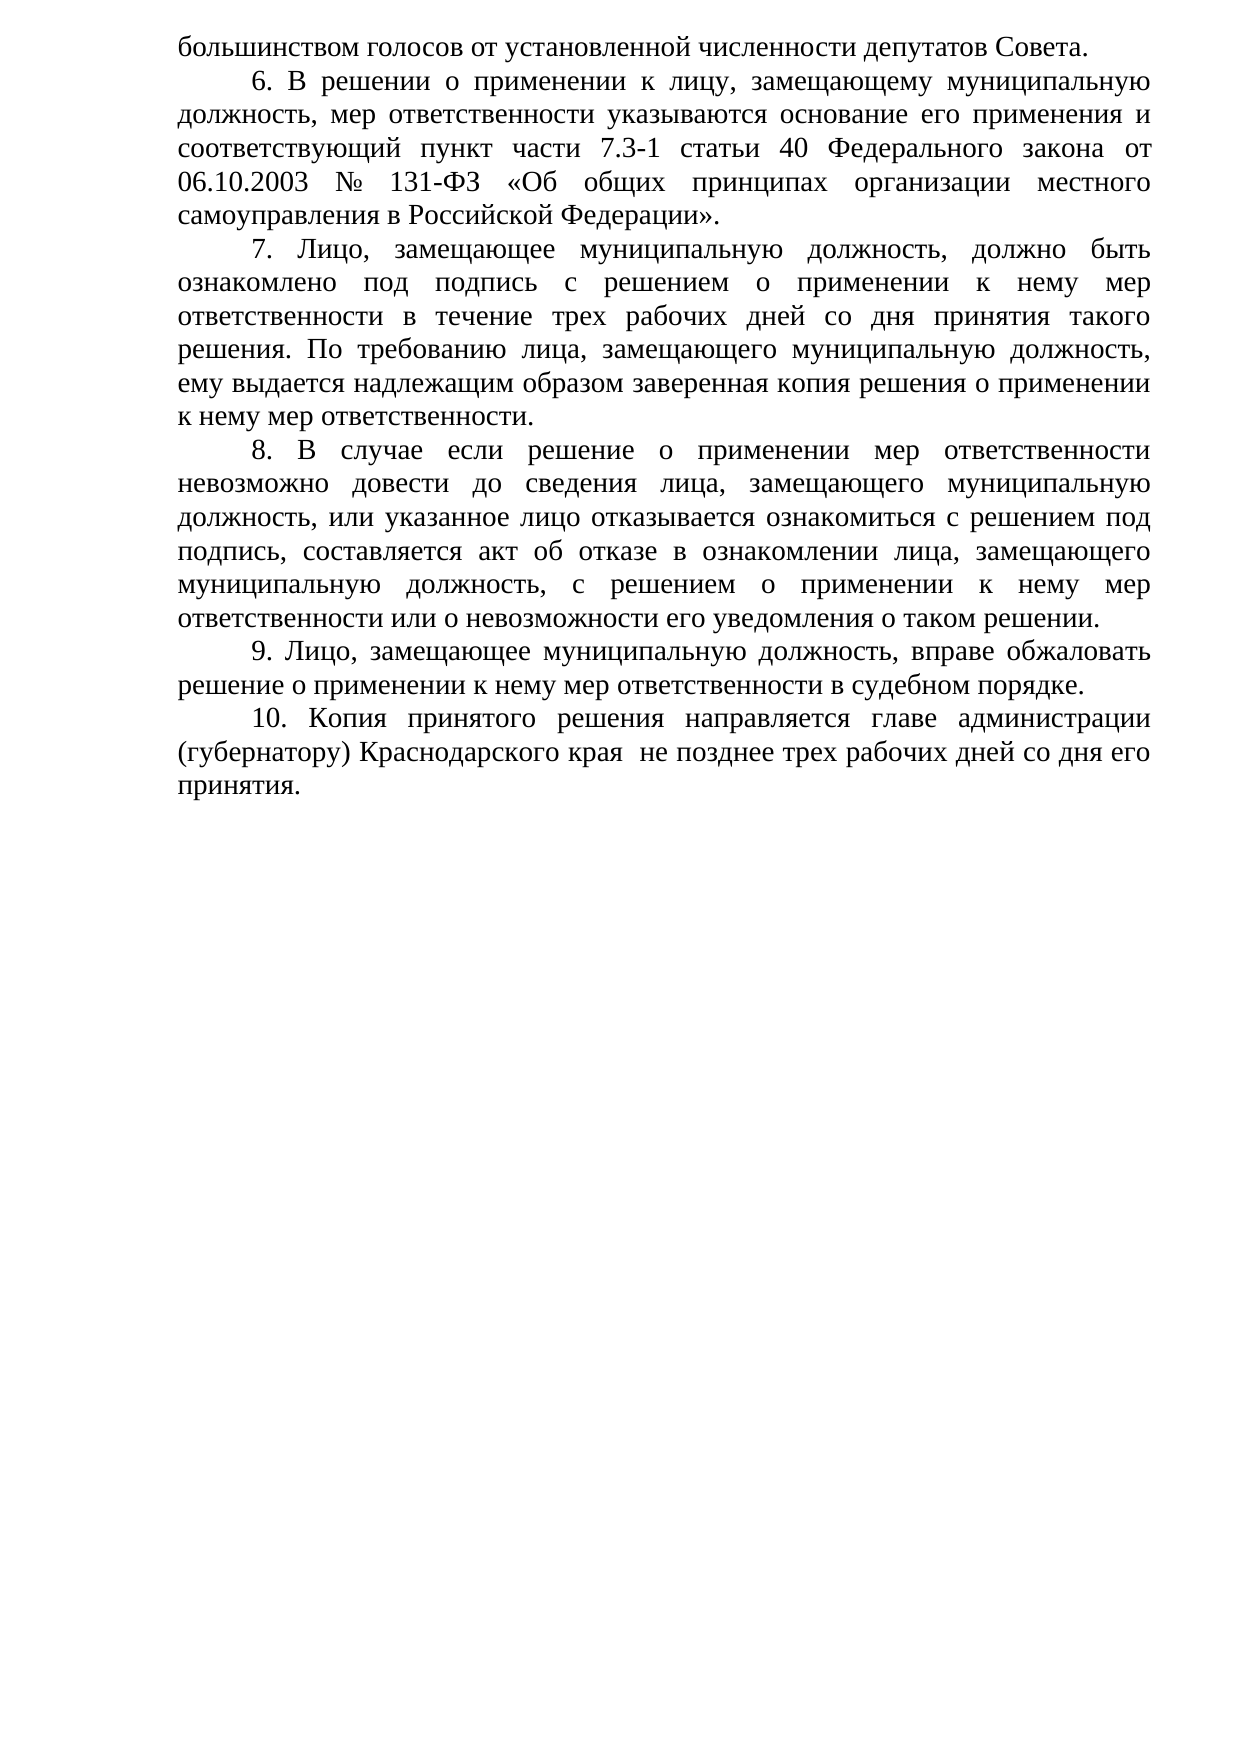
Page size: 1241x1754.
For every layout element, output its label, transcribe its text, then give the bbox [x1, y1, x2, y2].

subtitle 8. В случае если решение о применении мер ответственности невозможно довести до сведения лица, замещающего муниципальную должность, или указанное лицо отказывается ознакомиться с решением под подпись, составляется акт об отказе в ознакомлении лица, замещающего муниципальную должность, с решением о применении к нему мер ответственности или о невозможности его уведомления о таком решении. [177, 432, 1152, 633]
subtitle 9. Лицо, замещающее муниципальную должность, вправе обжаловать решение о применении к нему мер ответственности в судебном порядке. [177, 633, 1152, 700]
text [177, 29, 1152, 63]
subtitle 6. В решении о применении к лицу, замещающему муниципальную должность, мер ответственности указываются основание его применения и соответствующий пункт части 7.3-1 статьи 40 Федерального закона от 06.10.2003 № 131-ФЗ «Об общих принципах организации местного самоуправления в Российской Федерации». [177, 63, 1152, 231]
subtitle 7. Лицо, замещающее муниципальную должность, должно быть ознакомлено под подпись с решением о применении к нему мер ответственности в течение трех рабочих дней со дня принятия такого решения. По требованию лица, замещающего муниципальную должность, ему выдается надлежащим образом заверенная копия решения о применении к нему мер ответственности. [177, 231, 1152, 432]
subtitle 10. Копия принятого решения направляется главе администрации (губернатору) Краснодарского края не позднее трех рабочих дней со дня его принятия. [177, 700, 1152, 801]
